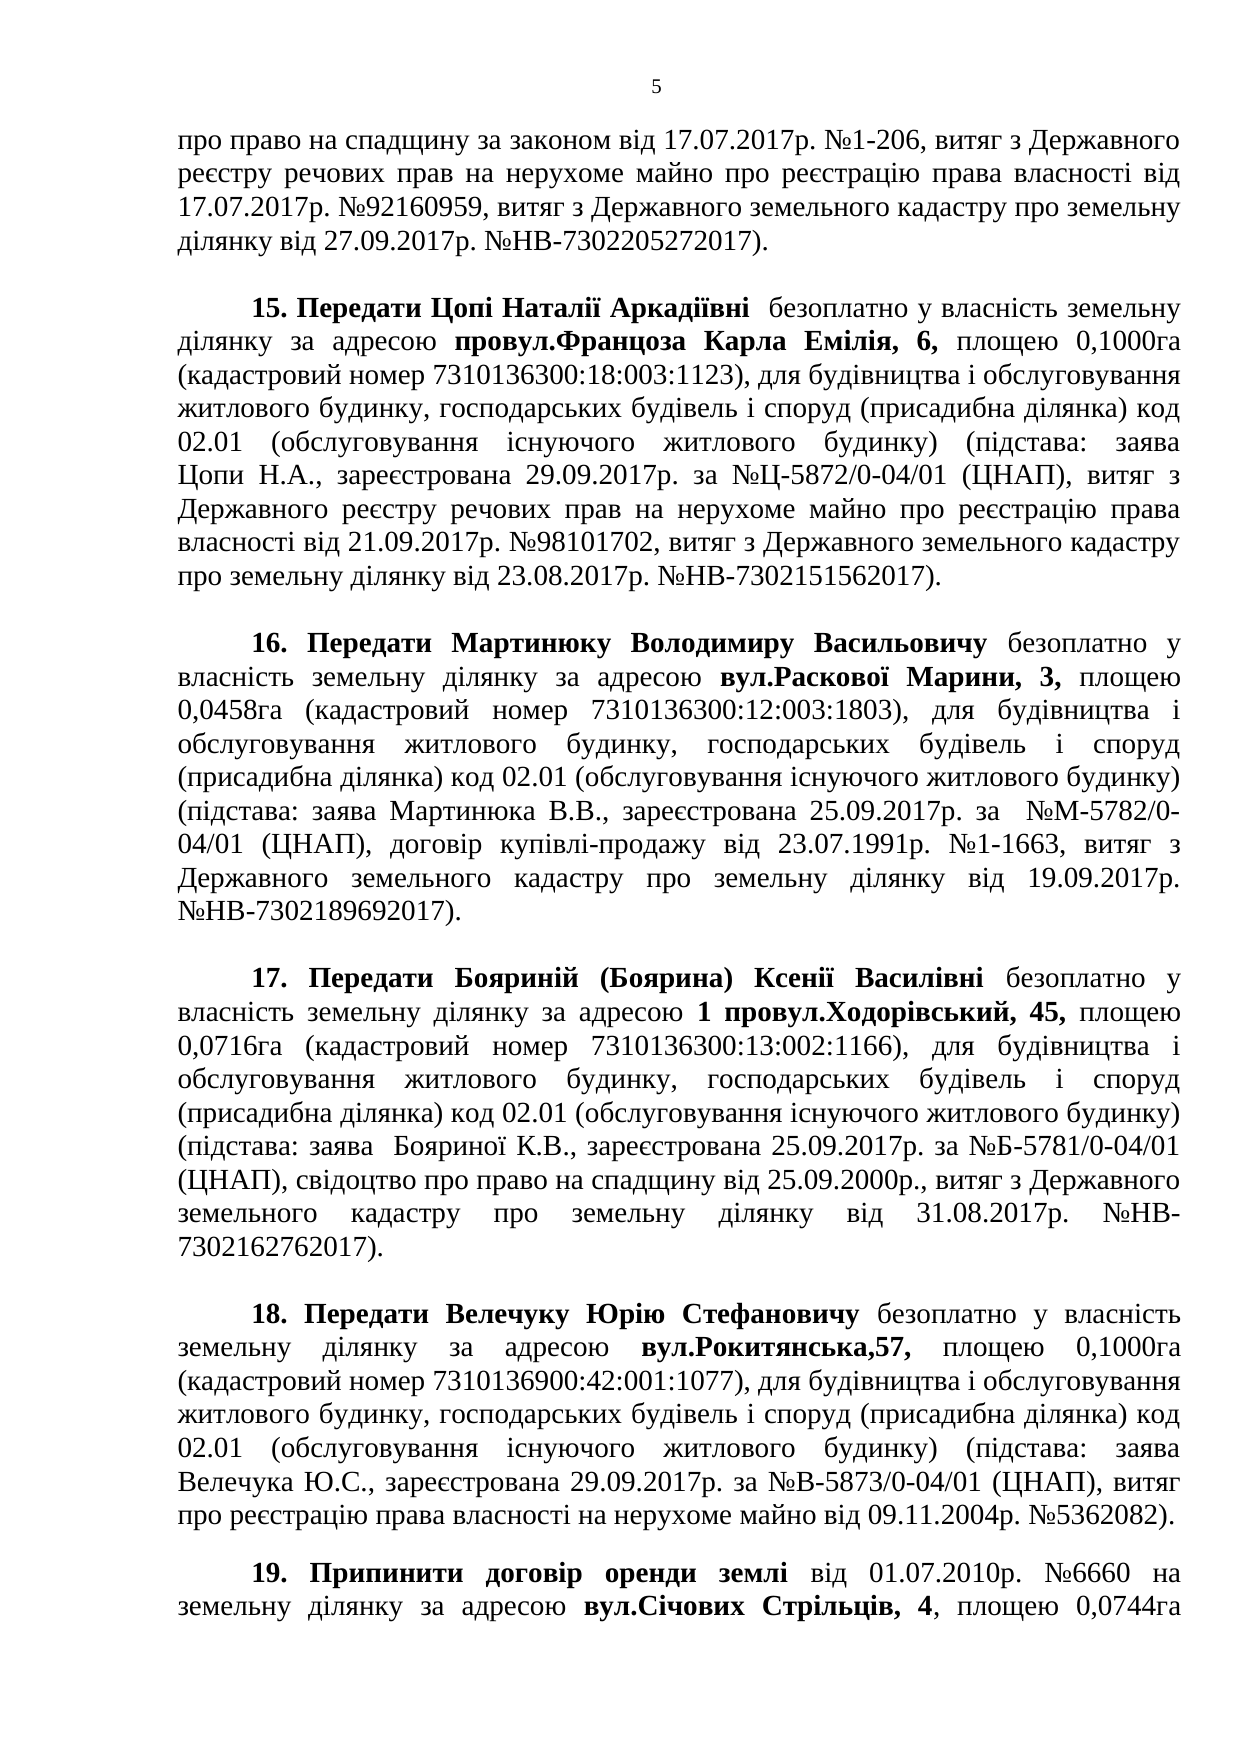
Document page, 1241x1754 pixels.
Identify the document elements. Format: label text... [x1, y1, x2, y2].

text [177, 98, 1181, 256]
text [177, 1555, 1181, 1622]
text 17. Передати Бояриній (Боярина) Ксенії Василівні безоплатно у власність земельну ділянку за адресою 1 провул.Ходорівський, 45, площею 0,0716га (кадастровий номер 7310136300:13:002:1166), для будівництва і обслуговування житлового будинку, господарських будівель і споруд (присадибна ділянка) код 02.01 (обслуговування існуючого житлового будинку) (підстава: заява Бояриної К.В., зареєстрована 25.09.2017р. за №Б-5781/0-04/01 (ЦНАП), свідоцтво про право на спадщину від 25.09.2000р., витяг з Державного земельного кадастру про земельну ділянку від 31.08.2017р. №НВ-7302162762017). [177, 961, 1181, 1262]
text 15. Передати Цопі Наталії Аркадіївні безоплатно у власність земельну ділянку за адресою провул.Францоза Карла Емілія, 6, площею 0,1000га (кадастровий номер 7310136300:18:003:1123), для будівництва і обслуговування житлового будинку, господарських будівель і споруд (присадибна ділянка) код 02.01 (обслуговування існуючого житлового будинку) (підстава: заява Цопи Н.А., зареєстрована 29.09.2017р. за №Ц-5872/0-04/01 (ЦНАП), витяг з Державного реєстру речових прав на нерухоме майно про реєстрацію права власності від 21.09.2017р. №98101702, витяг з Державного земельного кадастру про земельну ділянку від 23.08.2017р. №НВ-7302151562017). [177, 290, 1181, 592]
text 18. Передати Велечуку Юрію Стефановичу безоплатно у власність земельну ділянку за адресою вул.Рокитянська,57, площею 0,1000га (кадастровий номер 7310136900:42:001:1077), для будівництва і обслуговування житлового будинку, господарських будівель і споруд (присадибна ділянка) код 02.01 (обслуговування існуючого житлового будинку) (підстава: заява Велечука Ю.С., зареєстрована 29.09.2017р. за №В-5873/0-04/01 (ЦНАП), витяг про реєстрацію права власності на нерухоме майно від 09.11.2004р. №5362082). [177, 1296, 1181, 1531]
text 16. Передати Мартинюку Володимиру Васильовичу безоплатно у власність земельну ділянку за адресою вул.Раскової Марини, 3, площею 0,0458га (кадастровий номер 7310136300:12:003:1803), для будівництва і обслуговування житлового будинку, господарських будівель і споруд (присадибна ділянка) код 02.01 (обслуговування існуючого житлового будинку) (підстава: заява Мартинюка В.В., зареєстрована 25.09.2017р. за №М-5782/0-04/01 (ЦНАП), договір купівлі-продажу від 23.07.1991р. №1-1663, витяг з Державного земельного кадастру про земельну ділянку від 19.09.2017р. №НВ-7302189692017). [177, 625, 1181, 927]
